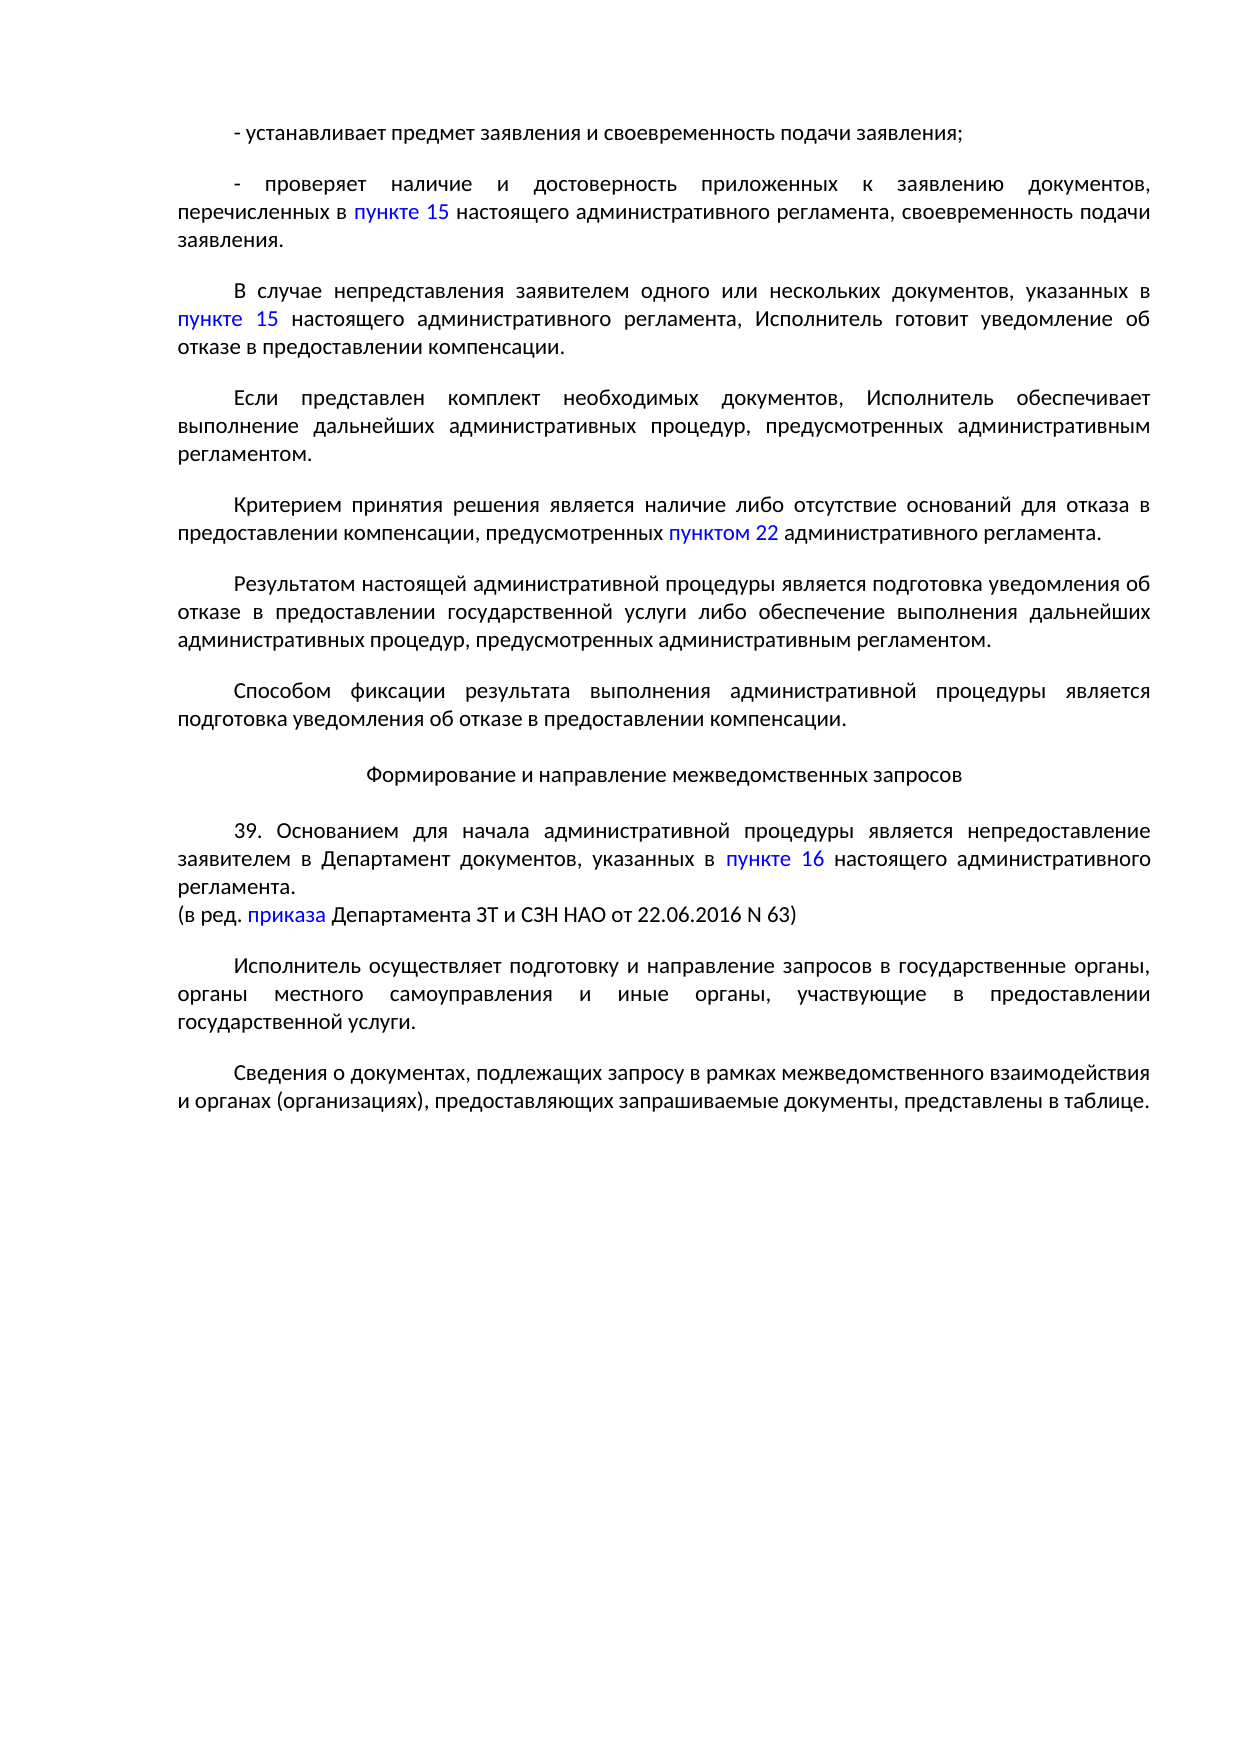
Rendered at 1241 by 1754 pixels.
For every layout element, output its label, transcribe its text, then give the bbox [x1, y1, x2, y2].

text (в ред. приказа Департамента ЗТ и СЗН НАО от 22.06.2016 N 63) [177, 900, 1152, 928]
text Результатом настоящей административной процедуры является подготовка уведомления об отказе в предоставлении государственной услуги либо обеспечение выполнения дальнейших административных процедур, предусмотренных административным регламентом. [177, 569, 1152, 653]
text Сведения о документах, подлежащих запросу в рамках межведомственного взаимодействия и органах (организациях), предоставляющих запрашиваемые документы, представлены в таблице. [177, 1058, 1152, 1114]
text Способом фиксации результата выполнения административной процедуры является подготовка уведомления об отказе в предоставлении компенсации. [177, 676, 1152, 732]
text Исполнитель осуществляет подготовку и направление запросов в государственные органы, органы местного самоуправления и иные органы, участвующие в предоставлении государственной услуги. [177, 951, 1152, 1035]
text Формирование и направление межведомственных запросов [177, 760, 1152, 788]
text - устанавливает предмет заявления и своевременность подачи заявления; [177, 118, 1152, 146]
text Если представлен комплект необходимых документов, Исполнитель обеспечивает выполнение дальнейших административных процедур, предусмотренных административным регламентом. [177, 383, 1152, 467]
text Критерием принятия решения является наличие либо отсутствие оснований для отказа в предоставлении компенсации, предусмотренных пунктом 22 административного регламента. [177, 490, 1152, 546]
text В случае непредставления заявителем одного или нескольких документов, указанных в пункте 15 настоящего административного регламента, Исполнитель готовит уведомление об отказе в предоставлении компенсации. [177, 276, 1152, 360]
text 39. Основанием для начала административной процедуры является непредоставление заявителем в Департамент документов, указанных в пункте 16 настоящего административного регламента. [177, 816, 1152, 900]
text - проверяет наличие и достоверность приложенных к заявлению документов, перечисленных в пункте 15 настоящего административного регламента, своевременность подачи заявления. [177, 169, 1152, 253]
